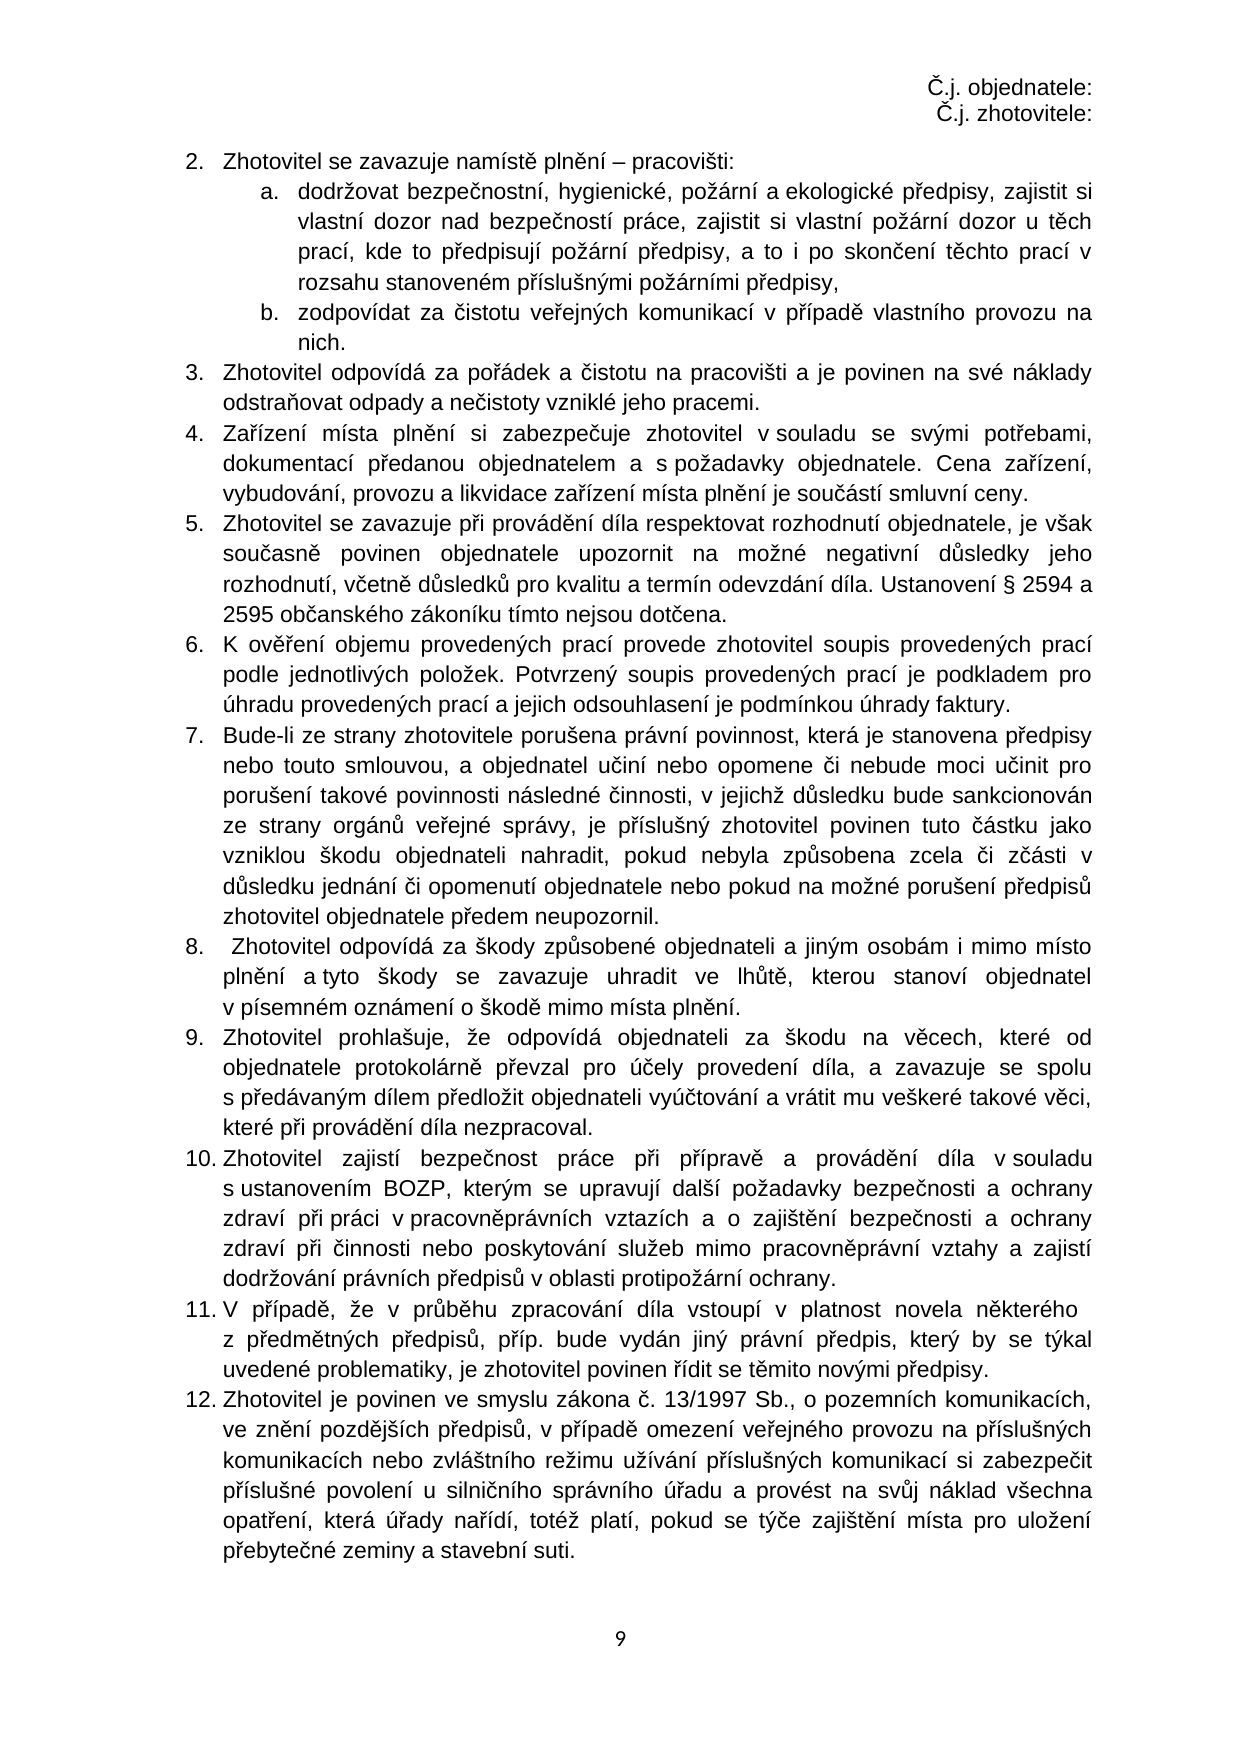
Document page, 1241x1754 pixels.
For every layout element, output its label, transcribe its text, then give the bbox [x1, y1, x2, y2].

list Zařízení místa plnění si zabezpečuje zhotovitel v souladu se svými potřebami, dokumentací předanou objednatelem a s požadavky objednatele. Cena zařízení, vybudování, provozu a likvidace zařízení místa plnění je součástí smluvní ceny. [185, 419, 1093, 506]
list Zhotovitel odpovídá za pořádek a čistotu na pracovišti a je povinen na své náklady odstraňovat odpady a nečistoty vzniklé jeho pracemi. [185, 359, 1093, 416]
list Zhotovitel se zavazuje při provádění díla respektovat rozhodnutí objednatele, je však současně povinen objednatele upozornit na možné negativní důsledky jeho rozhodnutí, včetně důsledků pro kvalitu a termín odevzdání díla. Ustanovení § 2594 a 2595 občanského zákoníku tímto nejsou dotčena. [185, 510, 1093, 627]
list Zhotovitel prohlašuje, že odpovídá objednateli za škodu na věcech, které od objednatele protokolárně převzal pro účely provedení díla, a zavazuje se spolu s předávaným dílem předložit objednateli vyúčtování a vrátit mu veškeré takové věci, které při provádění díla nezpracoval. [185, 1024, 1093, 1141]
list V případě, že v průběhu zpracování díla vstoupí v platnost novela některého z předmětných předpisů, příp. bude vydán jiný právní předpis, který by se týkal uvedené problematiky, je zhotovitel povinen řídit se těmito novými předpisy. [185, 1296, 1093, 1382]
list Zhotovitel je povinen ve smyslu zákona č. 13/1997 Sb., o pozemních komunikacích, ve znění pozdějších předpisů, v případě omezení veřejného provozu na příslušných komunikacích nebo zvláštního režimu užívání příslušných komunikací si zabezpečit příslušné povolení u silničního správního úřadu a provést na svůj náklad všechna opatření, která úřady nařídí, totéž platí, pokud se týče zajištění místa pro uložení přebytečné zeminy a stavební suti. [185, 1386, 1093, 1563]
list dodržovat bezpečnostní, hygienické, požární a ekologické předpisy, zajistit si vlastní dozor nad bezpečností práce, zajistit si vlastní požární dozor u těch prací, kde to předpisují požární předpisy, a to i po skončení těchto prací v rozsahu stanoveném příslušnými požárními předpisy, [260, 178, 1093, 295]
list Zhotovitel zajistí bezpečnost práce při přípravě a provádění díla v souladu s ustanovením BOZP, kterým se upravují další požadavky bezpečnosti a ochrany zdraví při práci v pracovněprávních vztazích a o zajištění bezpečnosti a ochrany zdraví při činnosti nebo poskytování služeb mimo pracovněprávní vztahy a zajistí dodržování právních předpisů v oblasti protipožární ochrany. [185, 1144, 1093, 1292]
list Zhotovitel se zavazuje namístě plnění – pracovišti: [185, 148, 1093, 174]
list K ověření objemu provedených prací provede zhotovitel soupis provedených prací podle jednotlivých položek. Potvrzený soupis provedených prací je podkladem pro úhradu provedených prací a jejich odsouhlasení je podmínkou úhrady faktury. [185, 631, 1093, 718]
list zodpovídat za čistotu veřejných komunikací v případě vlastního provozu na nich. [260, 299, 1093, 355]
list Bude-li ze strany zhotovitele porušena právní povinnost, která je stanovena předpisy nebo touto smlouvou, a objednatel učiní nebo opomene či nebude moci učinit pro porušení takové povinnosti následné činnosti, v jejichž důsledku bude sankcionován ze strany orgánů veřejné správy, je příslušný zhotovitel povinen tuto částku jako vzniklou škodu objednateli nahradit, pokud nebyla způsobena zcela či zčásti v důsledku jednání či opomenutí objednatele nebo pokud na možné porušení předpisů zhotovitel objednatele předem neupozornil. [185, 722, 1093, 929]
list Zhotovitel odpovídá za škody způsobené objednateli a jiným osobám i mimo místo plnění a tyto škody se zavazuje uhradit ve lhůtě, kterou stanoví objednatel v písemném oznámení o škodě mimo místa plnění. [185, 933, 1093, 1020]
